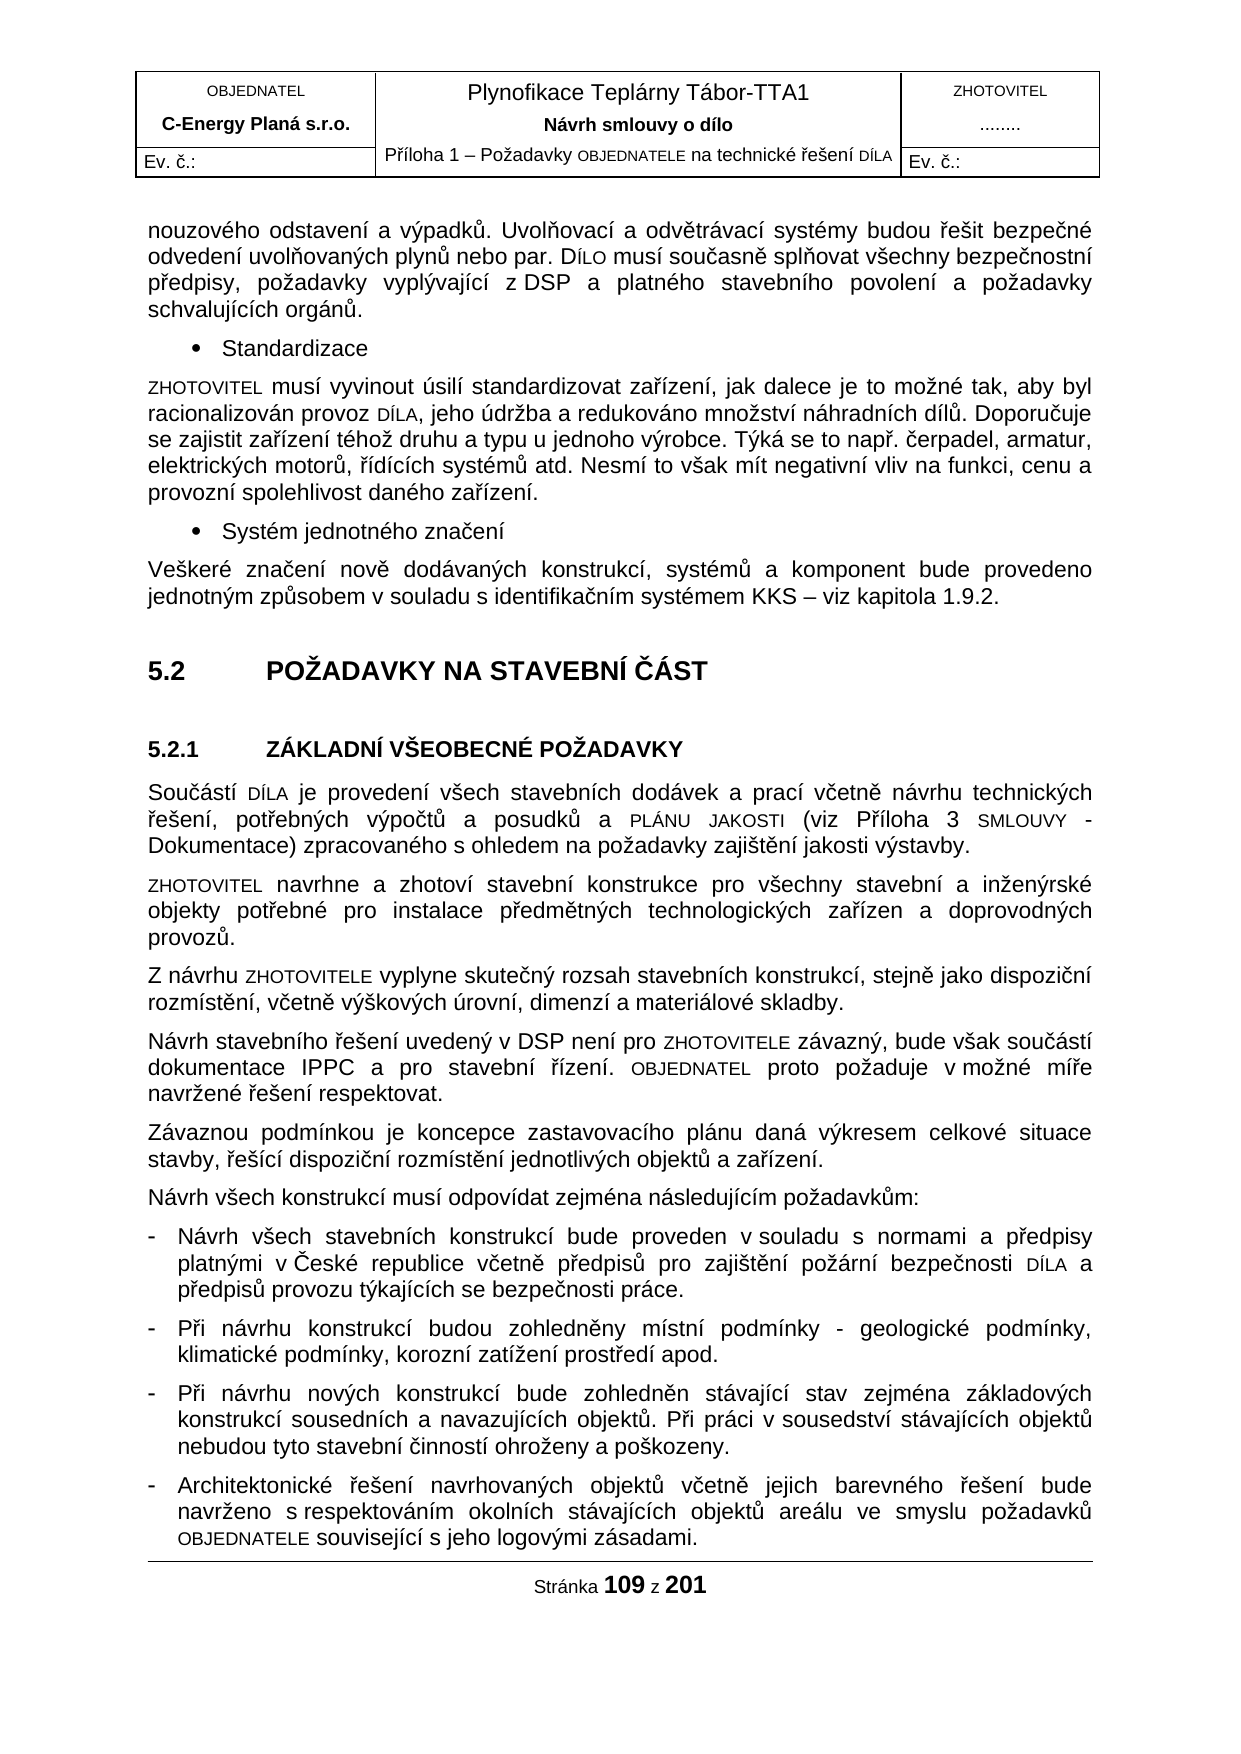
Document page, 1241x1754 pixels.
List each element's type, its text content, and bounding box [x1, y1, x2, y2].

text Návrh stavebního řešení uvedený v DSP není pro zhotovitele závazný, bude však součástí dokumentace IPPC a pro stavební řízení. objednatel proto požaduje v možné míře navržené řešení respektovat. [148, 1028, 1093, 1107]
text zhotovitel musí vyvinout úsilí standardizovat zařízení, jak dalece je to možné tak, aby byl racionalizován provoz díla, jeho údržba a redukováno množství náhradních dílů. Doporučuje se zajistit zařízení téhož druhu a typu u jednoho výrobce. Týká se to např. čerpadel, armatur, elektrických motorů, řídících systémů atd. Nesmí to však mít negativní vliv na funkci, cenu a provozní spolehlivost daného zařízení. [148, 373, 1093, 505]
text Veškeré značení nově dodávaných konstrukcí, systémů a komponent bude provedeno jednotným způsobem v souladu s identifikačním systémem KKS – viz kapitola 1.9.2. [148, 556, 1093, 609]
subtitle Základní všeobecné požadavky [148, 736, 1093, 763]
text Z návrhu zhotovitele vyplyne skutečný rozsah stavebních konstrukcí, stejně jako dispoziční rozmístění, včetně výškových úrovní, dimenzí a materiálové skladby. [148, 962, 1093, 1015]
text zhotovitel navrhne a zhotoví stavební konstrukce pro všechny stavební a inženýrské objekty potřebné pro instalace předmětných technologických zařízen a doprovodných provozů. [148, 871, 1093, 950]
text Závaznou podmínkou je koncepce zastavovacího plánu daná výkresem celkové situace stavby, řešící dispoziční rozmístění jednotlivých objektů a zařízení. [148, 1119, 1093, 1172]
text  Architektonické řešení navrhovaných objektů včetně jejich barevného řešení bude navrženo s respektováním okolních stávajících objektů areálu ve smyslu požadavků objednatele související s jeho logovými zásadami. [148, 1472, 1093, 1551]
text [148, 217, 1093, 322]
subtitle Požadavky na stavební část [148, 655, 1093, 686]
text  Při návrhu konstrukcí budou zohledněny místní podmínky - geologické podmínky, klimatické podmínky, korozní zatížení prostředí apod. [148, 1315, 1093, 1367]
text Systém jednotného značení [192, 518, 1093, 544]
text Součástí díla je provedení všech stavebních dodávek a prací včetně návrhu technických řešení, potřebných výpočtů a posudků a plánu jakosti (viz Příloha 3 smlouvy - Dokumentace) zpracovaného s ohledem na požadavky zajištění jakosti výstavby. [148, 779, 1093, 858]
text Standardizace [192, 334, 1093, 361]
text Návrh všech konstrukcí musí odpovídat zejména následujícím požadavkům: [148, 1184, 1093, 1211]
text  Návrh všech stavebních konstrukcí bude proveden v souladu s normami a předpisy platnými v České republice včetně předpisů pro zajištění požární bezpečnosti díla a předpisů provozu týkajících se bezpečnosti práce. [148, 1223, 1093, 1302]
text  Při návrhu nových konstrukcí bude zohledněn stávající stav zejména základových konstrukcí sousedních a navazujících objektů. Při práci v sousedství stávajících objektů nebudou tyto stavební činností ohroženy a poškozeny. [148, 1380, 1093, 1459]
